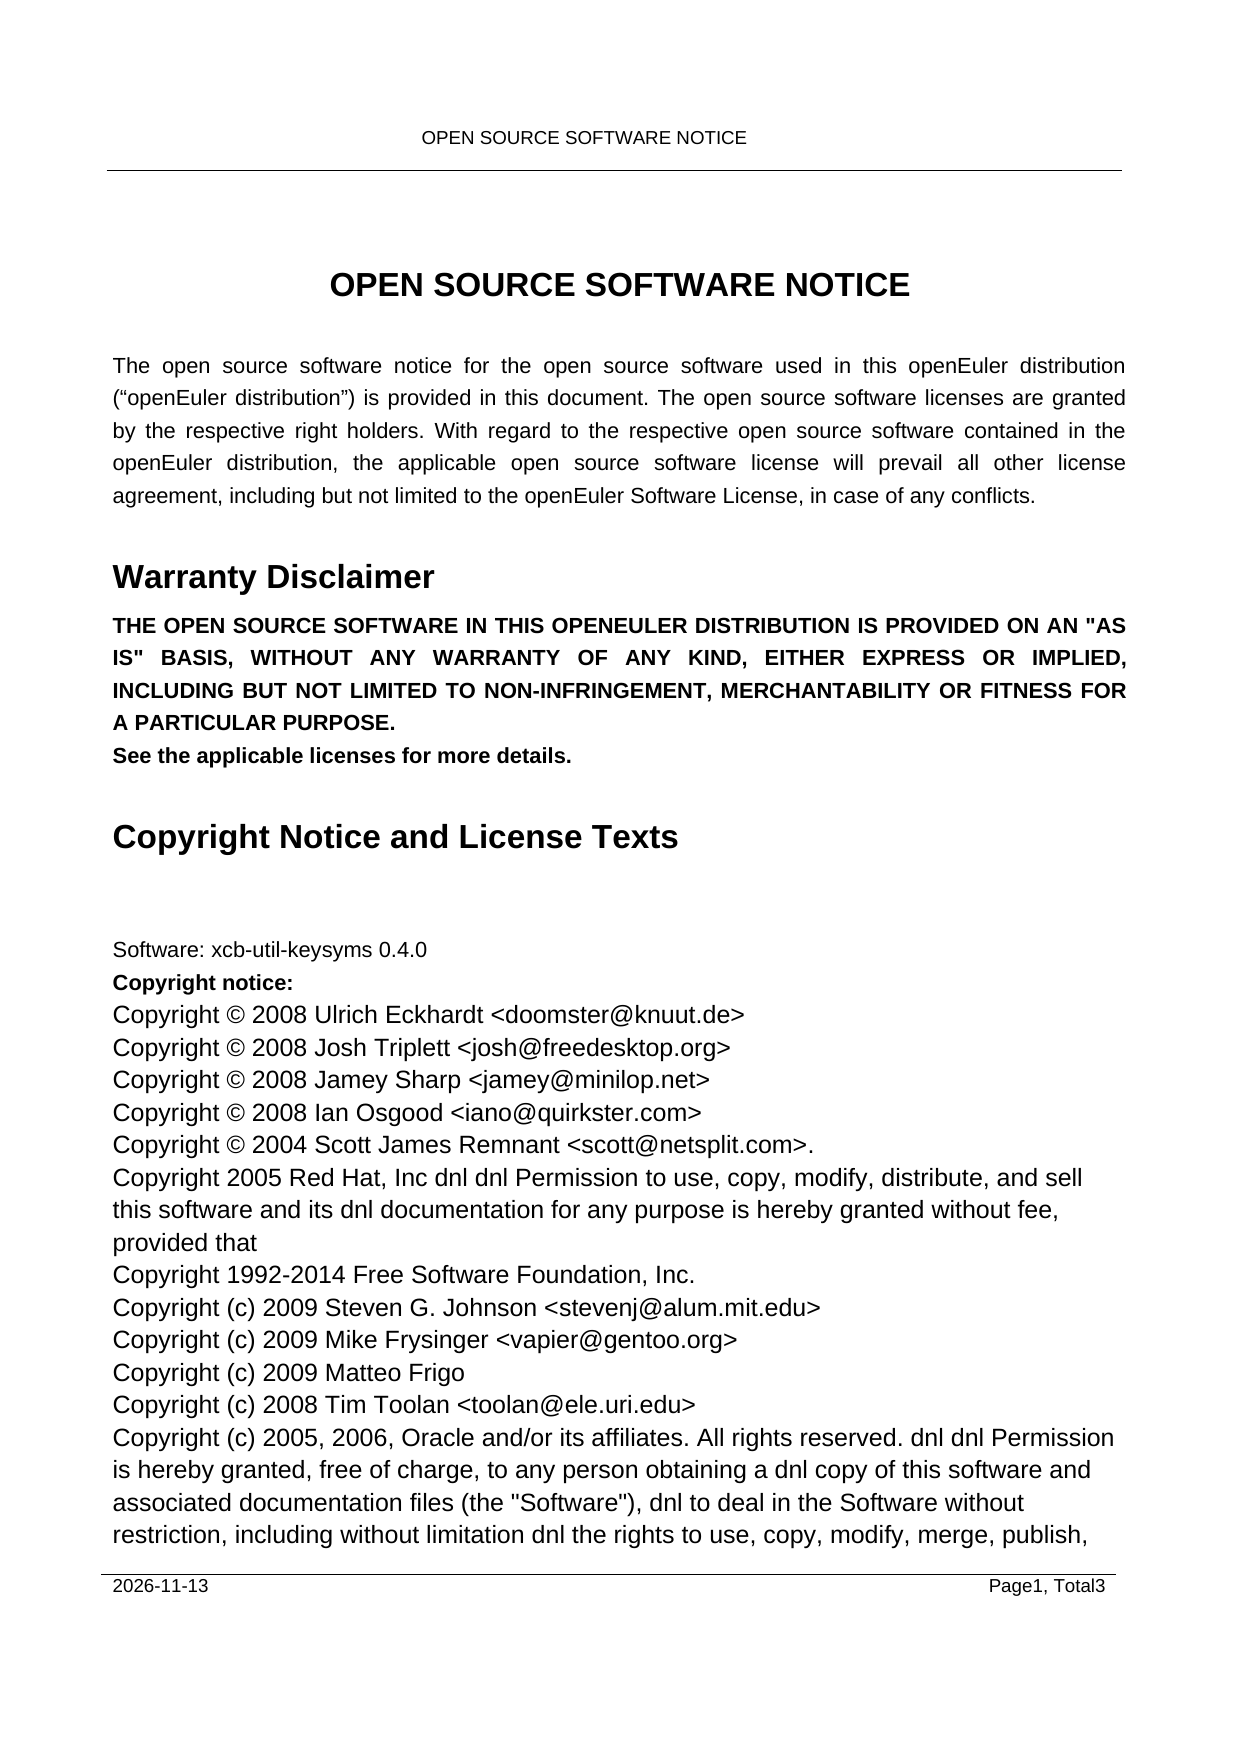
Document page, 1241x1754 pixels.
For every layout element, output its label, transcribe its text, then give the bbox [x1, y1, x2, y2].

text Copyright (c) 2009 Mike Frysinger <vapier@gentoo.org> [112, 1323, 1128, 1356]
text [112, 1421, 1128, 1551]
text Copyright (c) 2009 Matteo Frigo [112, 1356, 1128, 1388]
text Warranty Disclaimer [112, 544, 1128, 609]
text Software: xcb-util-keysyms 0.4.0 [112, 933, 1128, 966]
text Copyright notice: [112, 966, 1128, 998]
text Copyright (c) 2009 Steven G. Johnson <stevenj@alum.mit.edu> [112, 1291, 1128, 1323]
text Copyright 1992-2014 Free Software Foundation, Inc. [112, 1258, 1128, 1291]
text THE OPEN SOURCE SOFTWARE IN THIS OPENEULER DISTRIBUTION IS PROVIDED ON AN "AS IS" BASIS, WITHOUT ANY WARRANTY OF ANY KIND, EITHER EXPRESS OR IMPLIED, INCLUDING BUT NOT LIMITED TO NON-INFRINGEMENT, MERCHANTABILITY OR FITNESS FOR A PARTICULAR PURPOSE. See the applicable licenses for more details. [112, 609, 1128, 771]
text The open source software notice for the open source software used in this openEuler distribution (“openEuler distribution”) is provided in this document. The open source software licenses are granted by the respective right holders. With regard to the respective open source software contained in the openEuler distribution, the applicable open source software license will prevail all other license agreement, including but not limited to the openEuler Software License, in case of any conflicts. [112, 349, 1128, 511]
text OPEN SOURCE SOFTWARE NOTICE [112, 251, 1128, 316]
text Copyright Notice and License Texts [112, 804, 1128, 869]
text Copyright 2005 Red Hat, Inc dnl dnl Permission to use, copy, modify, distribute, and sell this software and its dnl documentation for any purpose is hereby granted without fee, provided that [112, 1161, 1128, 1258]
text Copyright (c) 2008 Tim Toolan <toolan@ele.uri.edu> [112, 1388, 1128, 1421]
text Copyright © 2008 Josh Triplett <josh@freedesktop.org> [112, 1031, 1128, 1063]
text Copyright © 2008 Ian Osgood <iano@quirkster.com> [112, 1096, 1128, 1128]
text Copyright © 2008 Ulrich Eckhardt <doomster@knuut.de> [112, 998, 1128, 1031]
text Copyright © 2008 Jamey Sharp <jamey@minilop.net> [112, 1063, 1128, 1096]
text Copyright © 2004 Scott James Remnant <scott@netsplit.com>. [112, 1128, 1128, 1161]
